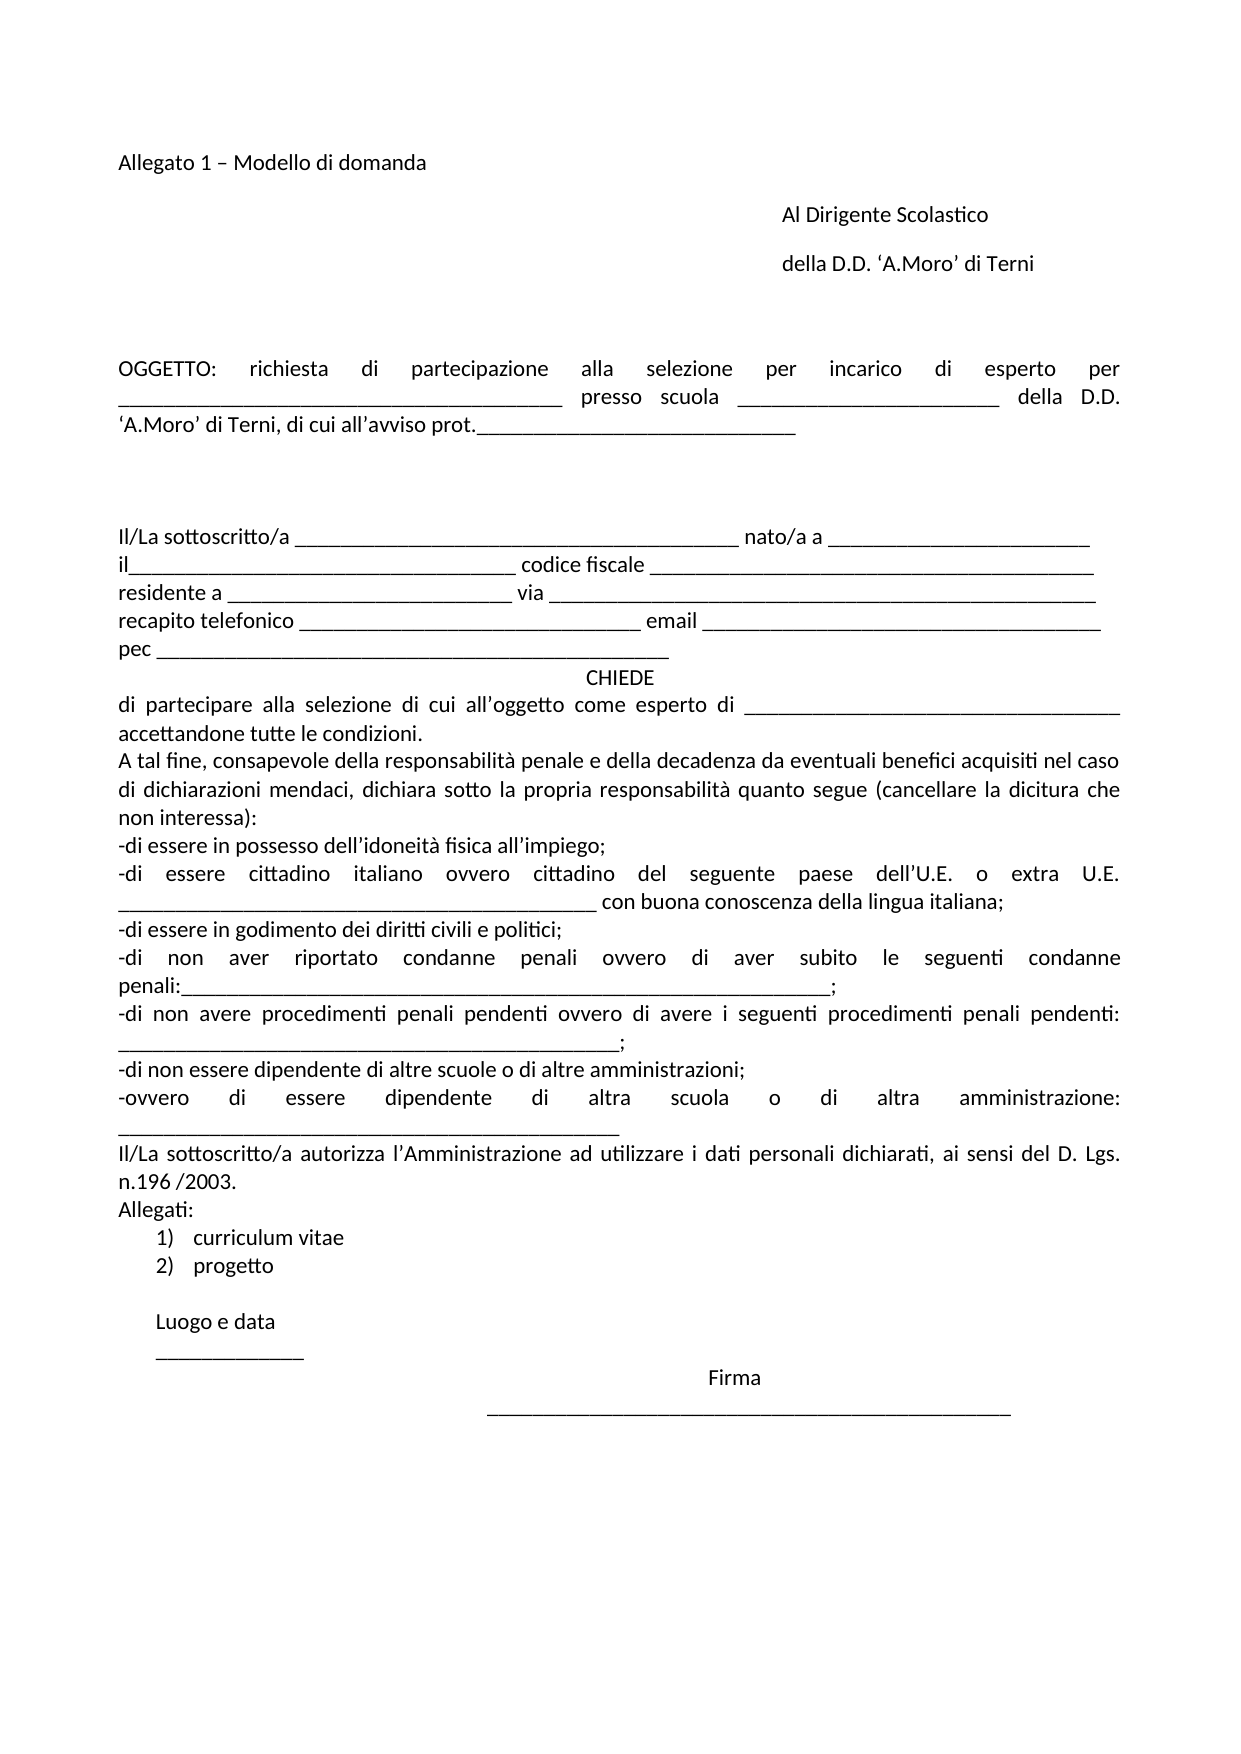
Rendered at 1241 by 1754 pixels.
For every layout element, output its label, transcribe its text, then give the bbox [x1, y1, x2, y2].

text A tal fine, consapevole della responsabilità penale e della decadenza da eventuali benefici acquisiti nel caso di dichiarazioni mendaci, dichiara sotto la propria responsabilità quanto segue (cancellare la dicitura che non interessa): [118, 747, 1122, 831]
text -di essere cittadino italiano ovvero cittadino del seguente paese dell’U.E. o extra U.E. __________________________________________ con buona conoscenza della lingua italiana; [118, 859, 1122, 915]
text Il/La sottoscritto/a autorizza l’Amministrazione ad utilizzare i dati personali dichiarati, ai sensi del D. Lgs. n.196 /2003. [118, 1139, 1122, 1195]
text -di essere in possesso dell’idoneità fisica all’impiego; [118, 831, 1122, 859]
text recapito telefonico ______________________________ email ___________________________________ [118, 607, 1122, 634]
text Firma [118, 1363, 1122, 1391]
text Il/La sottoscritto/a _______________________________________ nato/a a _______________________ [118, 522, 1122, 551]
text CHIEDE [118, 663, 1122, 691]
text Allegato 1 – Modello di domanda [118, 148, 1122, 176]
text di partecipare alla selezione di cui all’oggetto come esperto di _________________________________ accettandone tutte le condizioni. [118, 691, 1122, 747]
list progetto [156, 1251, 1122, 1279]
text -di essere in godimento dei diritti civili e politici; [118, 915, 1122, 943]
text della D.D. ‘A.Moro’ di Terni [118, 249, 1122, 277]
text -di non aver riportato condanne penali ovvero di aver subito le seguenti condanne penali:_________________________________________________________; [118, 943, 1122, 999]
text residente a _________________________ via ________________________________________________ [118, 578, 1122, 607]
list curriculum vitae [156, 1223, 1122, 1251]
text -di non essere dipendente di altre scuole o di altre amministrazioni; [118, 1055, 1122, 1083]
text -ovvero di essere dipendente di altra scuola o di altra amministrazione: ____________________________________________ [118, 1083, 1122, 1139]
text Luogo e data [156, 1307, 1122, 1335]
text _____________ [156, 1335, 1122, 1363]
text Allegati: [118, 1195, 1122, 1223]
text pec _____________________________________________ [118, 634, 1122, 663]
text OGGETTO: richiesta di partecipazione alla selezione per incarico di esperto per _______________________________________ presso scuola _______________________ della D.D. ‘A.Moro’ di Terni, di cui all’avviso prot.____________________________ [118, 354, 1122, 438]
text Al Dirigente Scolastico [118, 201, 1122, 229]
text ______________________________________________ [118, 1391, 1122, 1419]
text -di non avere procedimenti penali pendenti ovvero di avere i seguenti procedimenti penali pendenti: ____________________________________________; [118, 999, 1122, 1055]
text il__________________________________ codice fiscale _______________________________________ [118, 551, 1122, 578]
